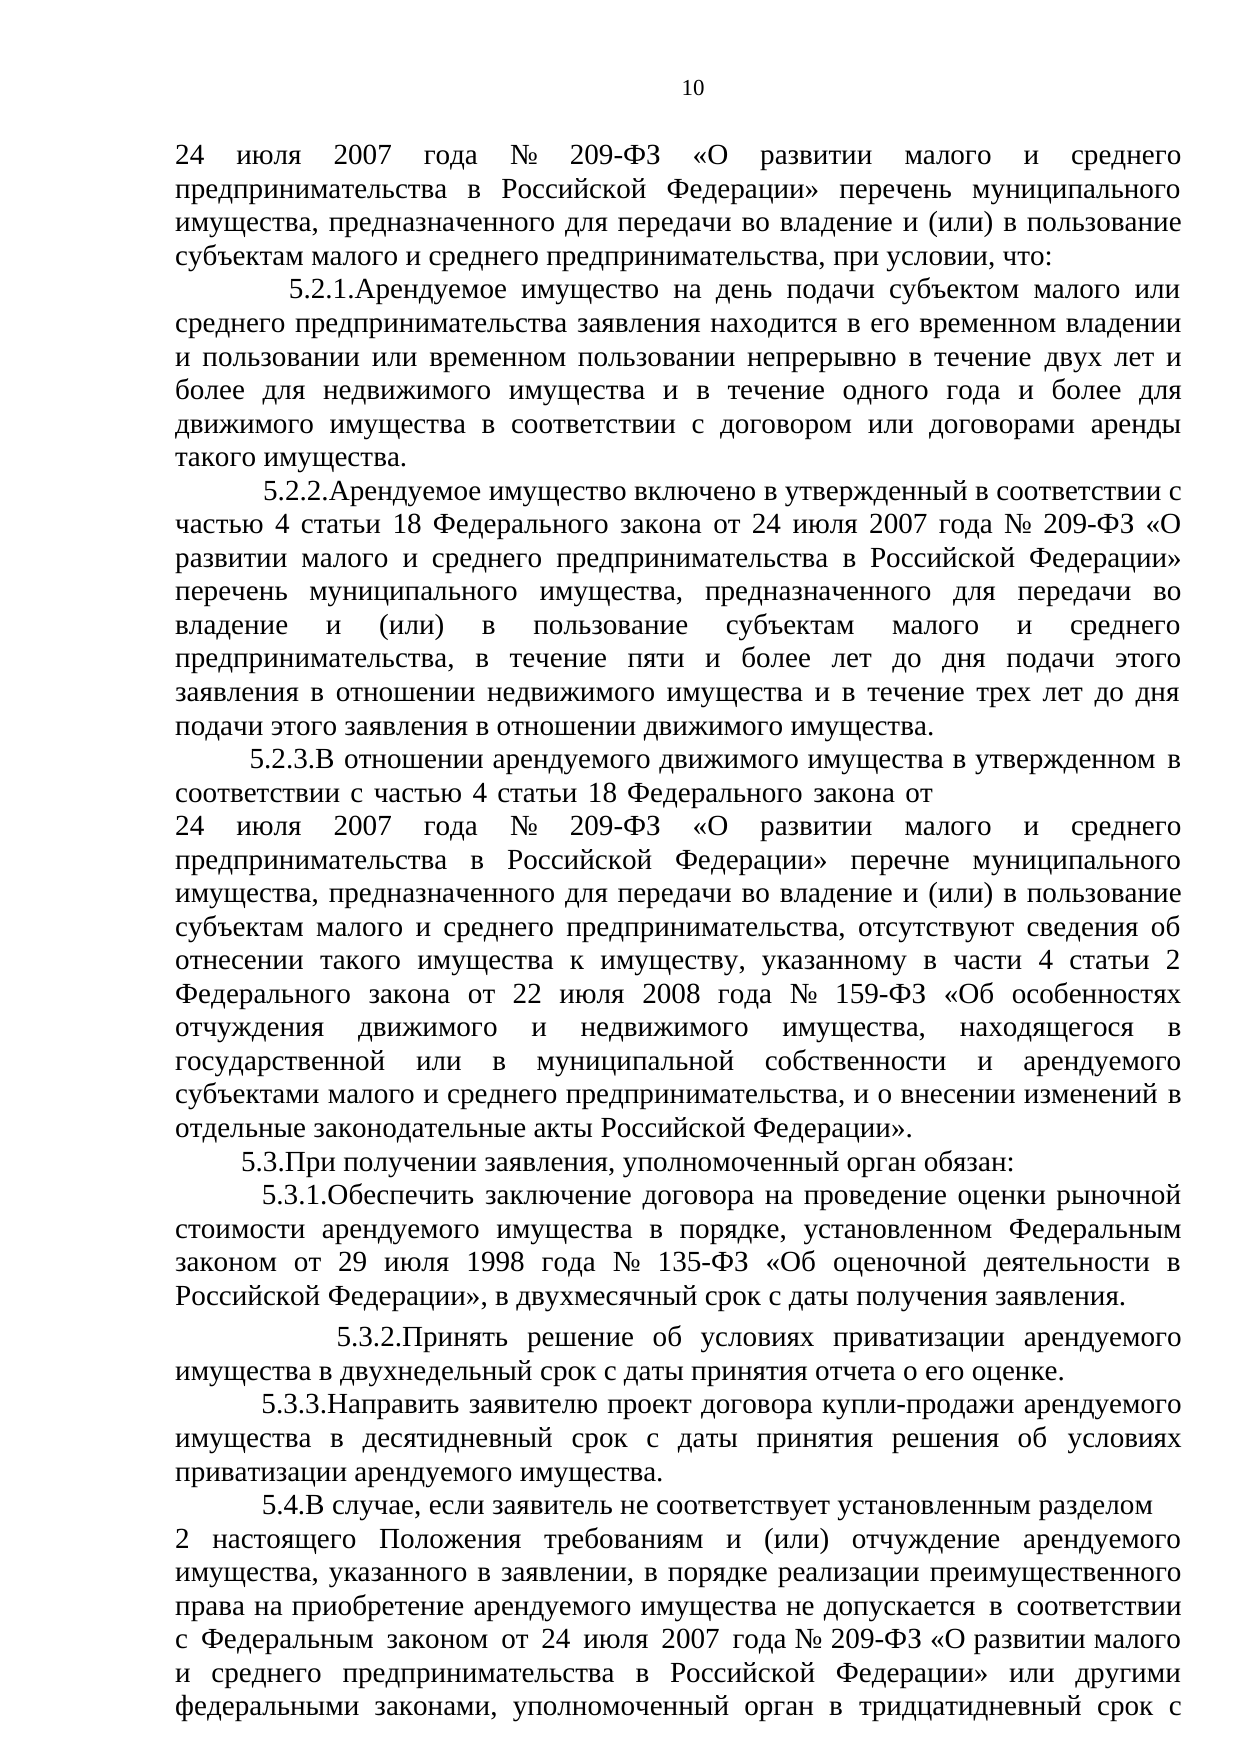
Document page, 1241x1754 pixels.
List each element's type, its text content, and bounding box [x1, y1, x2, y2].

list 5.2.3.В отношении арендуемого движимого имущества в утвержденном в соответствии с частью 4 статьи 18 Федерального закона от [175, 741, 1181, 808]
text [175, 1521, 1181, 1722]
text 24 июля 2007 года № 209-ФЗ «О развитии малого и среднего предпринимательства в Российской Федерации» перечень муниципального имущества, предназначенного для передачи во владение и (или) в пользование субъектам малого и среднего предпринимательства, при условии, что: [175, 137, 1181, 272]
list 5.3.2.Принять решение об условиях приватизации арендуемого имущества в двухнедельный срок с даты принятия отчета о его оценке. [175, 1319, 1181, 1387]
list 5.2.2.Арендуемое имущество включено в утвержденный в соответствии с частью 4 статьи 18 Федерального закона от 24 июля 2007 года № 209-ФЗ «О развитии малого и среднего предпринимательства в Российской Федерации» перечень муниципального имущества, предназначенного для передачи во владение и (или) в пользование субъектам малого и среднего предпринимательства, в течение пяти и более лет до дня подачи этого заявления в отношении недвижимого имущества и в течение трех лет до дня подачи этого заявления в отношении движимого имущества. [175, 473, 1181, 741]
list 5.3.1.Обеспечить заключение договора на проведение оценки рыночной стоимости арендуемого имущества в порядке, установленном Федеральным законом от 29 июля 1998 года № 135-ФЗ «Об оценочной деятельности в Российской Федерации», в двухмесячный срок с даты получения заявления. [175, 1177, 1181, 1311]
list 5.3.При получении заявления, уполномоченный орган обязан: [175, 1144, 1198, 1177]
text 24 июля 2007 года № 209-ФЗ «О развитии малого и среднего предпринимательства в Российской Федерации» перечне муниципального имущества, предназначенного для передачи во владение и (или) в пользование субъектам малого и среднего предпринимательства, отсутствуют сведения об отнесении такого имущества к имуществу, указанному в части 4 статьи 2 Федерального закона от 22 июля 2008 года № 159-ФЗ «Об особенностях отчуждения движимого и недвижимого имущества, находящегося в государственной или в муниципальной собственности и арендуемого субъектами малого и среднего предпринимательства, и о внесении изменений в отдельные законодательные акты Российской Федерации». [175, 808, 1181, 1144]
list 5.3.3.Направить заявителю проект договора купли-продажи арендуемого имущества в десятидневный срок с даты принятия решения об условиях приватизации арендуемого имущества. [175, 1387, 1181, 1487]
list 5.2.1.Арендуемое имущество на день подачи субъектом малого или среднего предпринимательства заявления находится в его временном владении и пользовании или временном пользовании непрерывно в течение двух лет и более для недвижимого имущества и в течение одного года и более для движимого имущества в соответствии с договором или договорами аренды такого имущества. [175, 272, 1182, 473]
list 5.4.В случае, если заявитель не соответствует установленным разделом [175, 1487, 1198, 1521]
